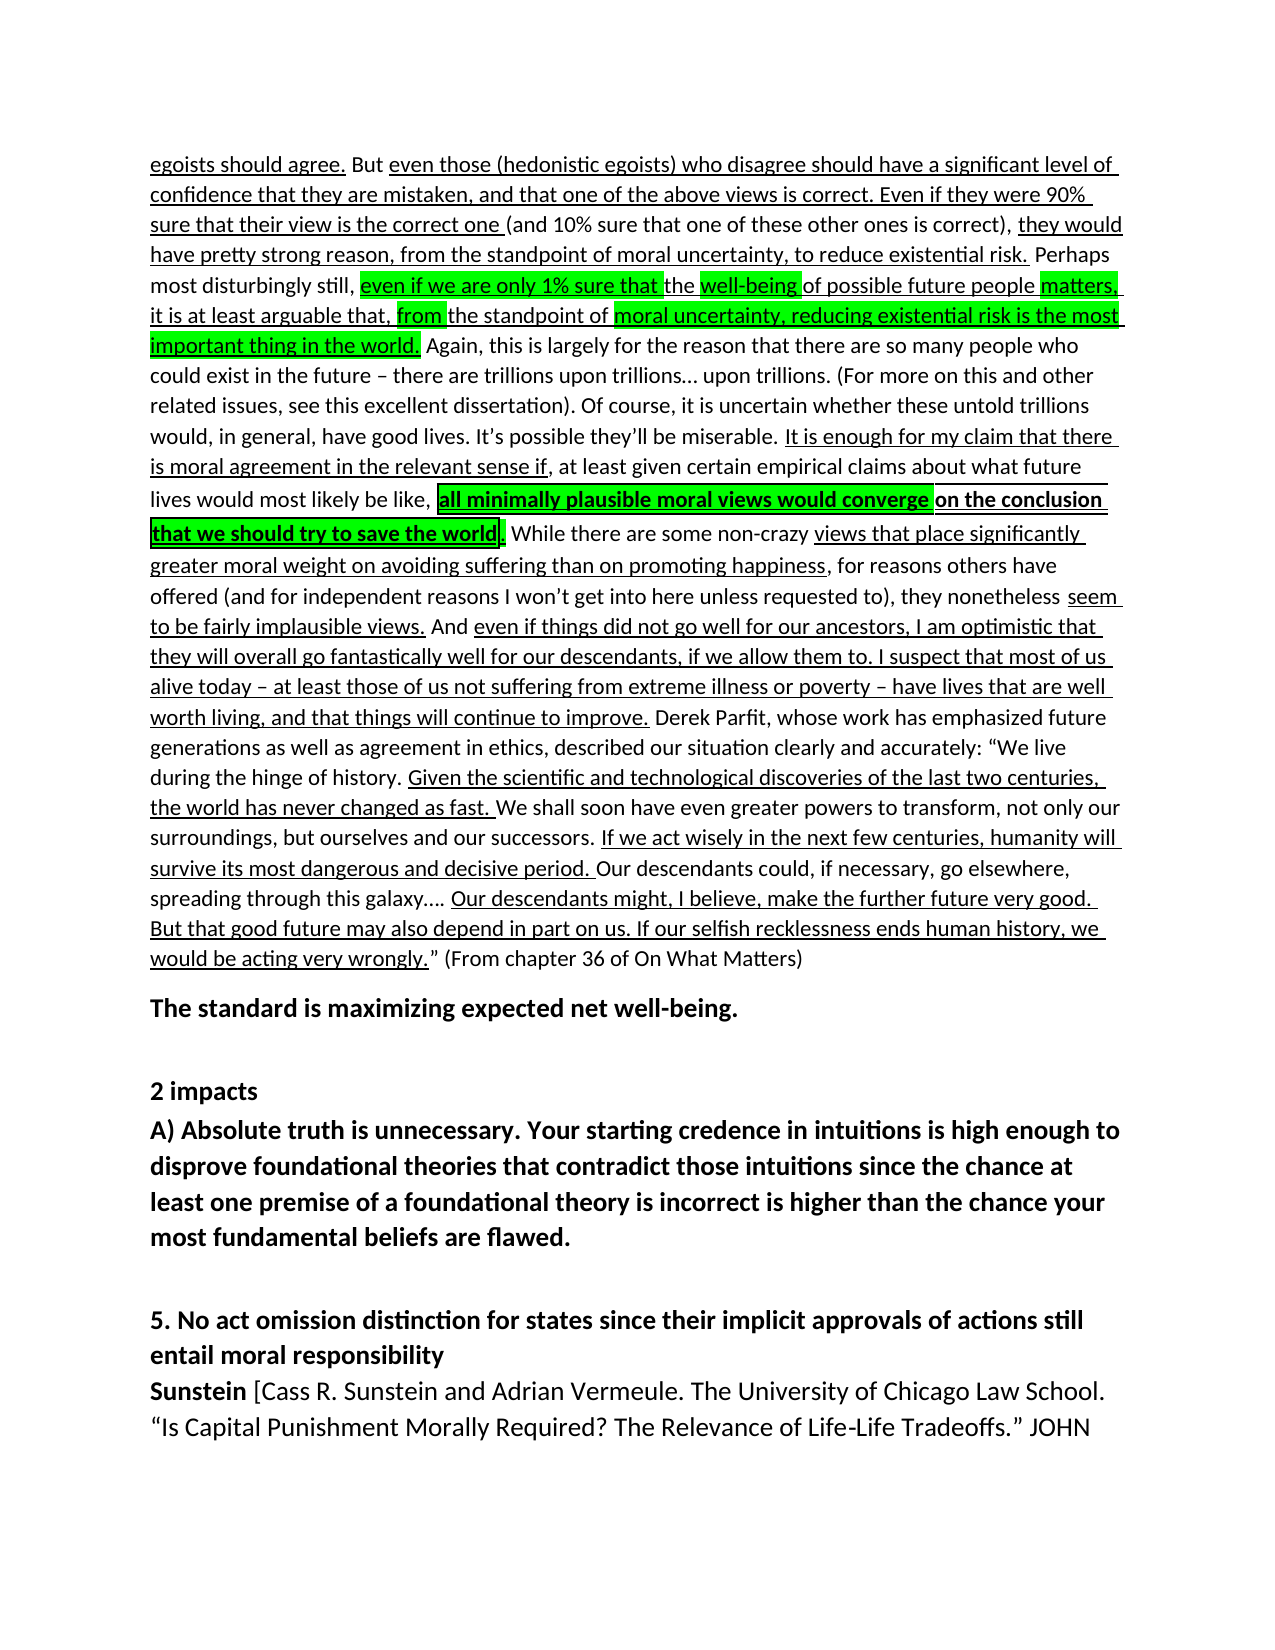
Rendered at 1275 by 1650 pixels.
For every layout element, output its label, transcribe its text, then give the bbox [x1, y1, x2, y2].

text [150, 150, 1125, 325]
subtitle 5. No act omission distinction for states since their implicit approvals of actions still entail moral responsibility [150, 1303, 1125, 1372]
subtitle The standard is maximizing expected net well-being. [150, 991, 1125, 1024]
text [150, 327, 1125, 972]
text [150, 1374, 1125, 1443]
subtitle A) Absolute truth is unnecessary. Your starting credence in intuitions is high enough to disprove foundational theories that contradict those intuitions since the chance at least one premise of a foundational theory is incorrect is higher than the chance your most fundamental beliefs are flawed. [150, 1113, 1125, 1253]
subtitle 2 impacts [150, 1074, 1125, 1107]
